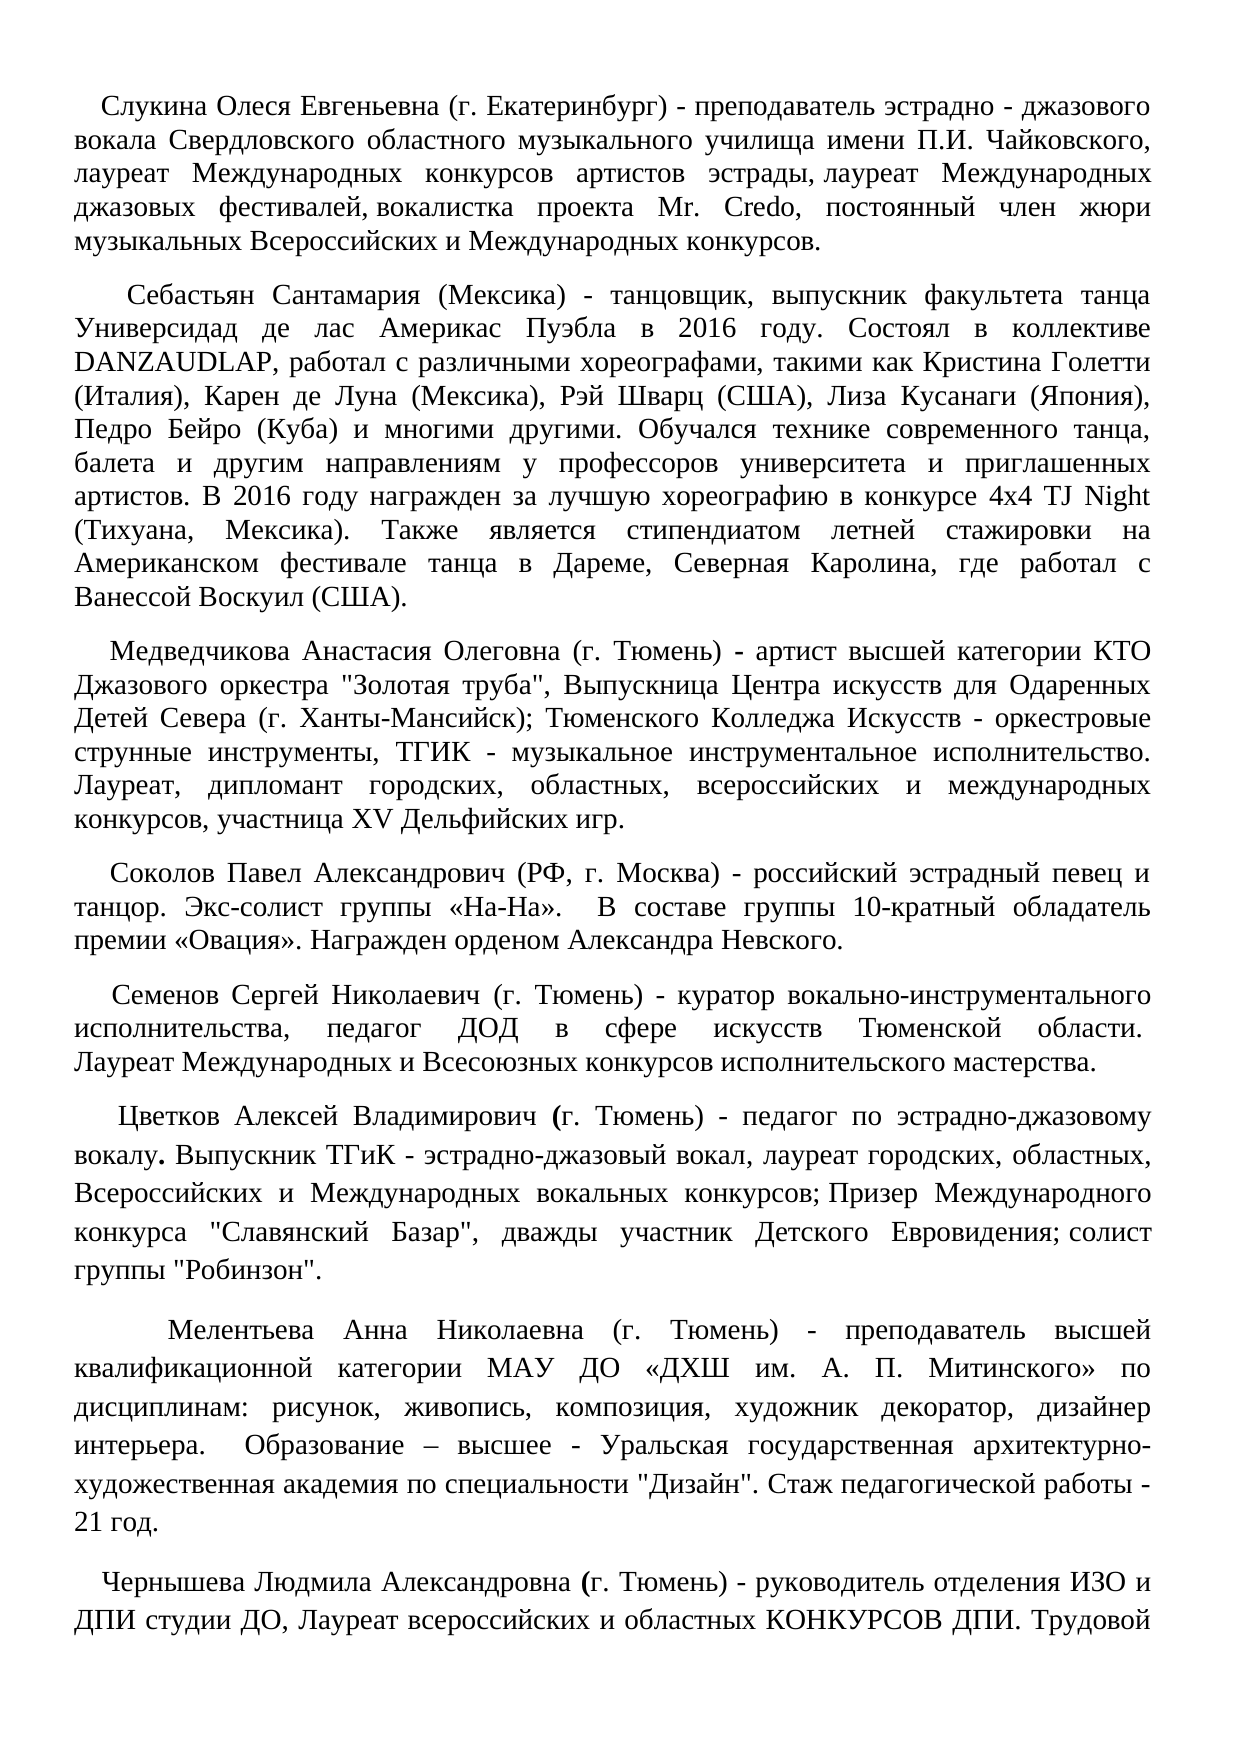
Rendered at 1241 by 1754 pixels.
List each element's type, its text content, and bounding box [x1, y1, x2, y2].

text Медведчикова Анастасия Олеговна (г. Тюмень) - артист высшей категории КТО Джазового оркестра "Золотая труба", Выпускница Центра искусств для Одаренных Детей Севера (г. Ханты-Мансийск); Тюменского Колледжа Искусств - оркестровые струнные инструменты, ТГИК - музыкальное инструментальное исполнительство. Лауреат, дипломант городских, областных, всероссийских и международных конкурсов, участница XV Дельфийских игр. [74, 633, 1152, 835]
text Себастьян Сантамария (Мексика) - танцовщик, выпускник факультета танца Универсидад де лас Америкас Пуэбла в 2016 году. Состоял в коллективе DANZAUDLAP, работал с различными хореографами, такими как Кристина Голетти (Италия), Карен де Луна (Мексика), Рэй Шварц (США), Лиза Кусанаги (Япония), Педро Бейро (Куба) и многими другими. Обучался технике современного танца, балета и другим направлениям у профессоров университета и приглашенных артистов. В 2016 году награжден за лучшую хореографию в конкурсе 4x4 TJ Night (Тихуана, Мексика). Также является стипендиатом летней стажировки на Американском фестивале танца в Дареме, Северная Каролина, где работал с Ванессой Воскуил (США). [74, 277, 1152, 613]
text Цветков Алексей Владимирович (г. Тюмень) - педагог по эстрадно-джазовому вокалу. Выпускник ТГиК - эстрадно-джазовый вокал, лауреат городских, областных, Всероссийских и Международных вокальных конкурсов; Призер Международного конкурса "Славянский Базар", дважды участник Детского Евровидения; солист группы "Робинзон". [74, 1098, 1152, 1286]
text Соколов Павел Александрович (РФ, г. Москва) - российский эстрадный певец и танцор. Экс-солист группы «На-На». В составе группы 10-кратный обладатель премии «Овация». Награжден орденом Александра Невского. [74, 856, 1152, 956]
text Мелентьева Анна Николаевна (г. Тюмень) - преподаватель высшей квалификационной категории МАУ ДО «ДХШ им. А. П. Митинского» по дисциплинам: рисунок, живопись, композиция, художник декоратор, дизайнер интерьера. Образование – высшее - Уральская государственная архитектурно-художественная академия по специальности "Дизайн". Стаж педагогической работы - 21 год. [74, 1312, 1152, 1538]
text Семенов Сергей Николаевич (г. Тюмень) - куратор вокально-инструментального исполнительства, педагог ДОД в сфере искусств Тюменской области. Лауреат Международных и Всесоюзных конкурсов исполнительского мастерства. [74, 977, 1152, 1078]
text Слукина Олеся Евгеньевна (г. Екатеринбург) - преподаватель эстрадно - джазового вокала Свердловского областного музыкального училища имени П.И. Чайковского, лауреат Международных конкурсов артистов эстрады, лауреат Международных джазовых фестивалей, вокалистка проекта Mr. Credo, постоянный член жюри музыкальных Всероссийских и Международных конкурсов. [74, 89, 1152, 256]
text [74, 1564, 1152, 1636]
